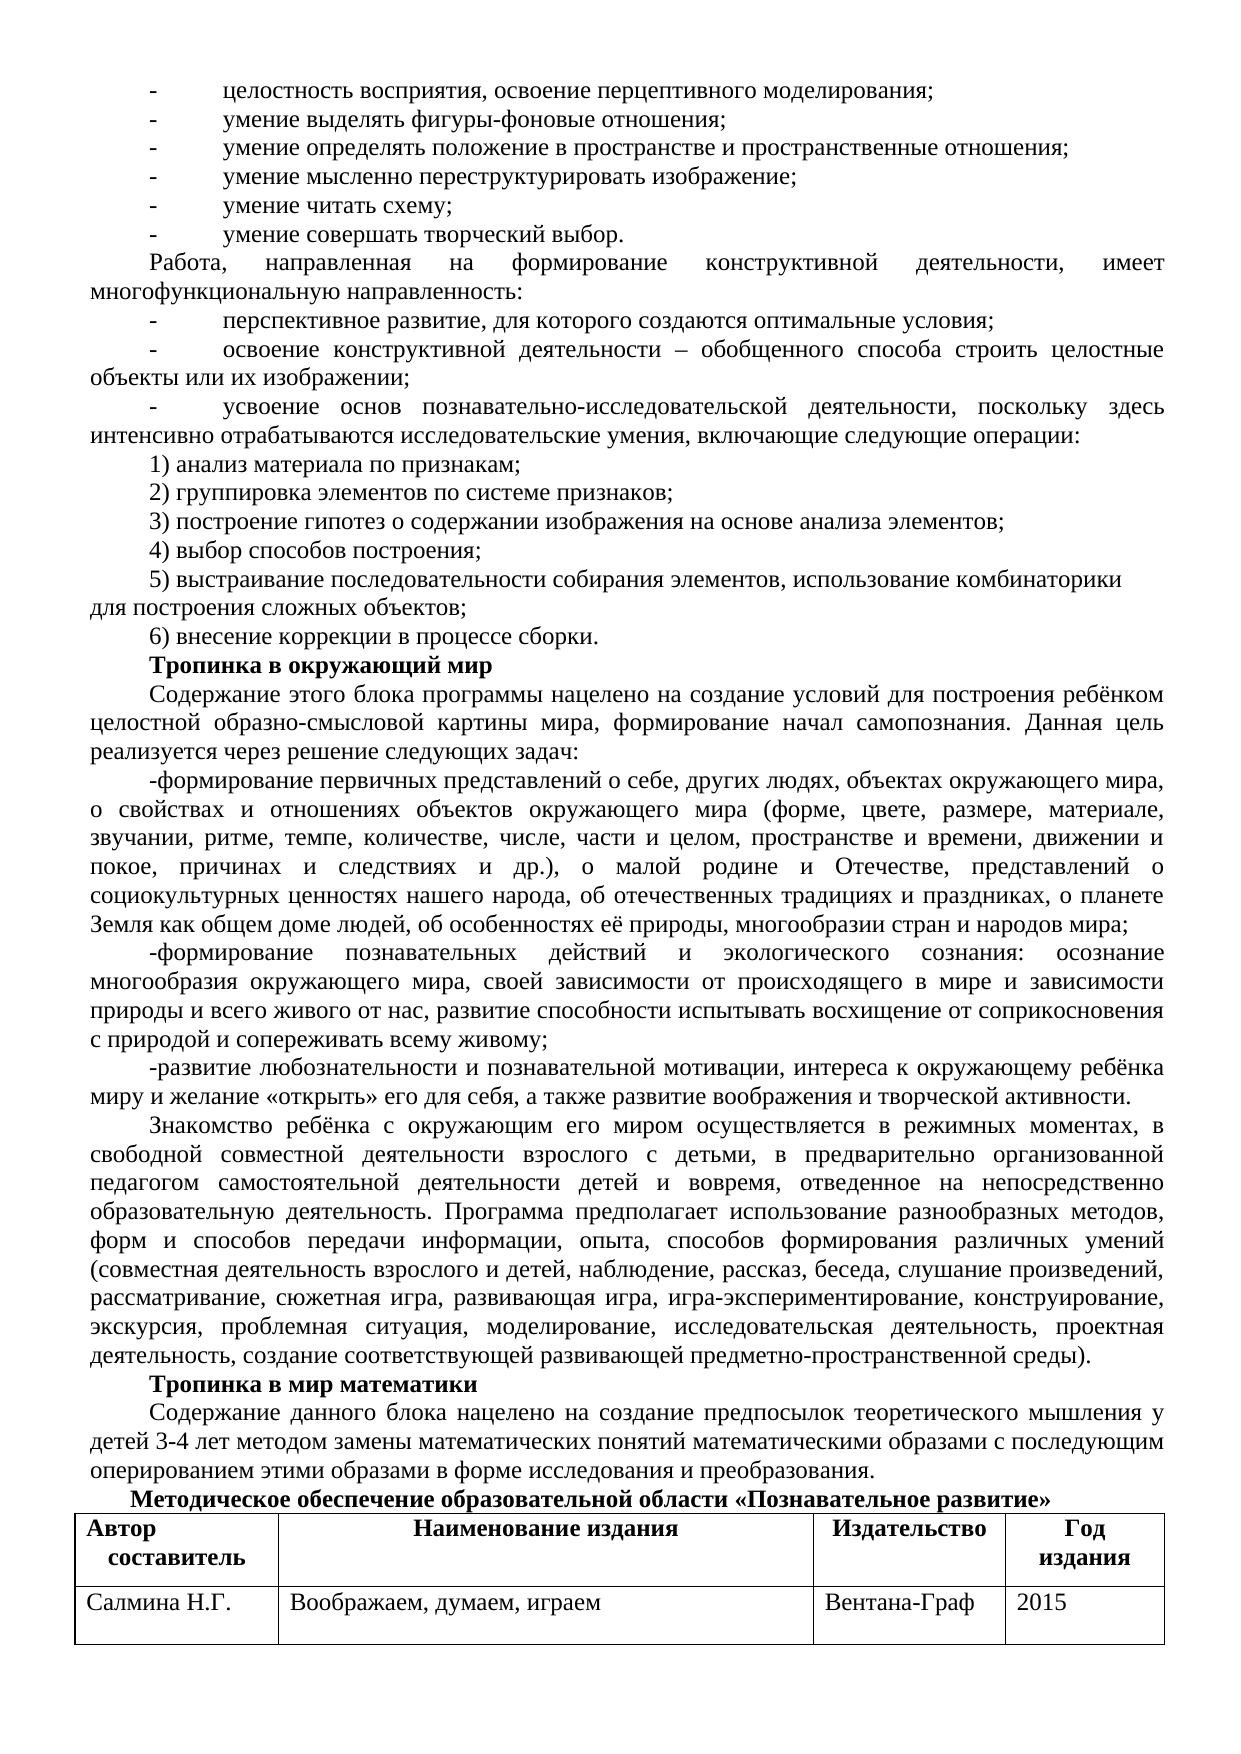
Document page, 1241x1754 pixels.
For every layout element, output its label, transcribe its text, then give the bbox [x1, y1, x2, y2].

list -формирование познавательных действий и экологического сознания: осознание многообразия окружающего мира, своей зависимости от происходящего в мире и зависимости природы и всего живого от нас, развитие способности испытывать восхищение от соприкосновения с природой и сопереживать всему живому; [90, 937, 1165, 1052]
list Содержание этого блока программы нацелено на создание условий для построения ребёнком целостной образно-смысловой картины мира, формирование начал самопознания. Данная цель реализуется через решение следующих задач: [90, 679, 1165, 765]
list 1) анализ материала по признакам; [90, 449, 1165, 477]
list -формирование первичных представлений о себе, других людях, объектах окружающего мира, о свойствах и отношениях объектов окружающего мира (форме, цвете, размере, материале, звучании, ритме, темпе, количестве, числе, части и целом, пространстве и времени, движении и покое, причинах и следствиях и др.), о малой родине и Отечестве, представлений о социокультурных ценностях нашего народа, об отечественных традициях и праздниках, о планете Земля как общем доме людей, об особенностях её природы, многообразии стран и народов мира; [90, 765, 1165, 937]
list - умение выделять фигуры-фоновые отношения; [90, 104, 1165, 132]
list - умение мысленно переструктурировать изображение; [90, 161, 1165, 190]
list - перспективное развитие, для которого создаются оптимальные условия; [90, 305, 1165, 334]
list 3) построение гипотез о содержании изображения на основе анализа элементов; [90, 506, 1165, 535]
list 5) выстраивание последовательности собирания элементов, использование комбинаторики для построения сложных объектов; [90, 564, 1165, 621]
list - умение определять положение в пространстве и пространственные отношения; [90, 132, 1165, 161]
table_header Издательство [814, 1514, 1005, 1586]
list Содержание данного блока нацелено на создание предпосылок теоретического мышления у детей 3-4 лет методом замены математических понятий математическими образами с последующим оперированием этими образами в форме исследования и преобразования. [90, 1397, 1165, 1484]
table_cell Салмина Н.Г. [76, 1587, 278, 1644]
list - освоение конструктивной деятельности – обобщенного способа строить целостные объекты или их изображении; [90, 334, 1165, 391]
list - умение совершать творческий выбор. [90, 219, 1165, 247]
table_header Наименование издания [279, 1514, 813, 1586]
table_cell Воображаем, думаем, играем [279, 1587, 813, 1644]
list 2) группировка элементов по системе признаков; [90, 477, 1165, 506]
text Тропинка в окружающий мир [90, 650, 1165, 679]
list Знакомство ребёнка с окружающим его миром осуществляется в режимных моментах, в свободной совместной деятельности взрослого с детьми, в предварительно организованной педагогом самостоятельной деятельности детей и вовремя, отведенное на непосредственно образовательную деятельность. Программа предполагает использование разнообразных методов, форм и способов передачи информации, опыта, способов формирования различных умений (совместная деятельность взрослого и детей, наблюдение, рассказ, беседа, слушание произведений, рассматривание, сюжетная игра, развивающая игра, игра-экспериментирование, конструирование, экскурсия, проблемная ситуация, моделирование, исследовательская деятельность, проектная деятельность, создание соответствующей развивающей предметно-пространственной среды). [90, 1110, 1165, 1369]
list 4) выбор способов построения; [90, 535, 1165, 564]
table_header Автор составитель [76, 1514, 278, 1586]
table_header Год издания [1006, 1514, 1164, 1586]
list 6) внесение коррекции в процессе сборки. [90, 621, 1165, 650]
list - целостность восприятия, освоение перцептивного моделирования; [90, 75, 1165, 104]
table_cell 2015 [1006, 1587, 1164, 1644]
list Работа, направленная на формирование конструктивной деятельности, имеет многофункциональную направленность: [90, 247, 1165, 305]
list - усвоение основ познавательно-исследовательской деятельности, поскольку здесь интенсивно отрабатываются исследовательские умения, включающие следующие операции: [90, 391, 1165, 449]
list -развитие любознательности и познавательной мотивации, интереса к окружающему ребёнка миру и желание «открыть» его для себя, а также развитие воображения и творческой активности. [90, 1052, 1165, 1110]
table_cell Вентана-Граф [814, 1587, 1005, 1644]
list - умение читать схему; [90, 190, 1165, 219]
text Тропинка в мир математики [90, 1369, 1165, 1397]
list Методическое обеспечение образовательной области «Познавательное развитие» [16, 1484, 1165, 1512]
